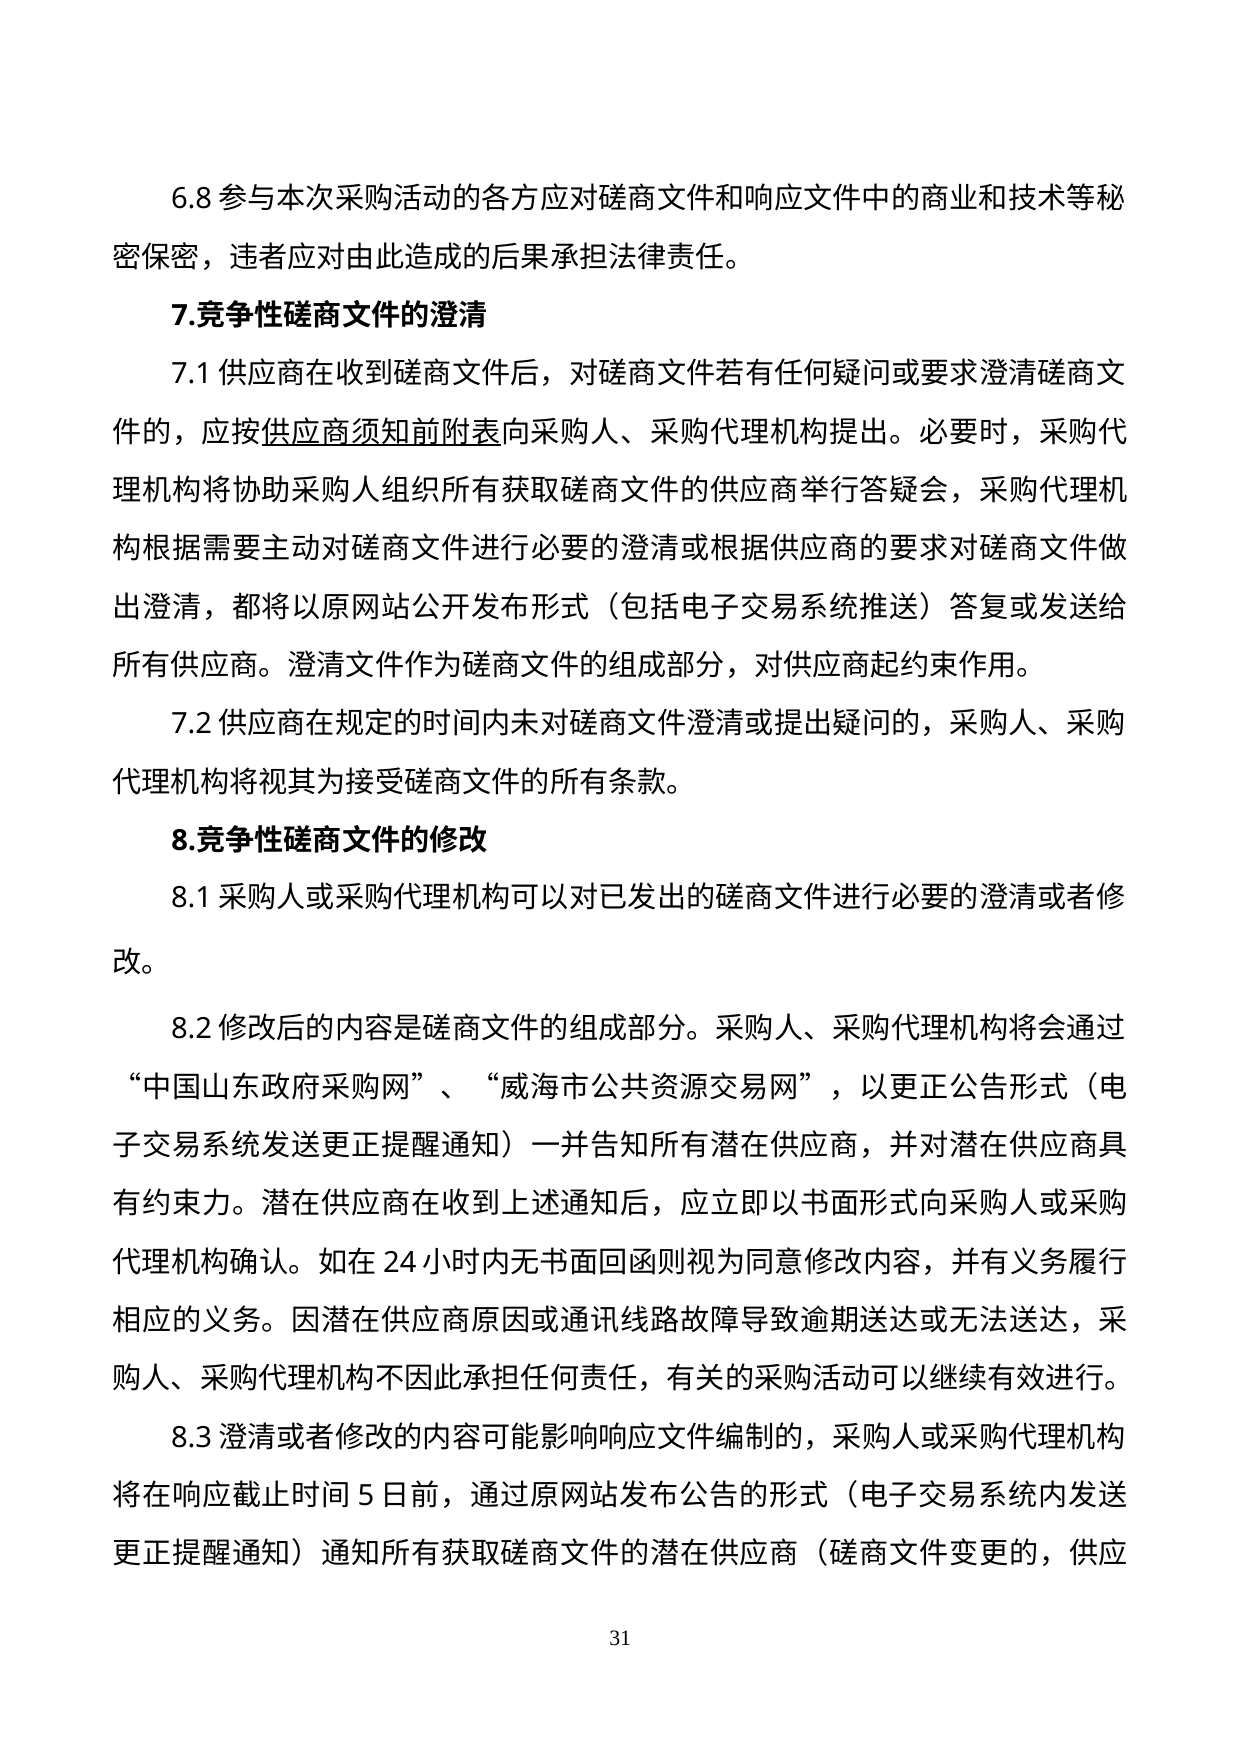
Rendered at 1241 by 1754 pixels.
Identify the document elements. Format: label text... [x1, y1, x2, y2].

text 8.1采购人或采购代理机构可以对已发出的磋商文件进行必要的澄清或者修改。 [112, 862, 1128, 992]
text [112, 1400, 1128, 1575]
text 7.2供应商在规定的时间内未对磋商文件澄清或提出疑问的，采购人、采购代理机构将视其为接受磋商文件的所有条款。 [112, 687, 1128, 804]
text 7.1供应商在收到磋商文件后，对磋商文件若有任何疑问或要求澄清磋商文件的，应按供应商须知前附表向采购人、采购代理机构提出。必要时，采购代理机构将协助采购人组织所有获取磋商文件的供应商举行答疑会，采购代理机构根据需要主动对磋商文件进行必要的澄清或根据供应商的要求对磋商文件做出澄清，都将以原网站公开发布形式（包括电子交易系统推送）答复或发送给所有供应商。澄清文件作为磋商文件的组成部分，对供应商起约束作用。 [112, 337, 1128, 687]
text 6.8参与本次采购活动的各方应对磋商文件和响应文件中的商业和技术等秘密保密，违者应对由此造成的后果承担法律责任。 [112, 162, 1128, 279]
text 7.竞争性磋商文件的澄清 [112, 279, 1128, 337]
text 8.2修改后的内容是磋商文件的组成部分。采购人、采购代理机构将会通过“中国山东政府采购网”、“威海市公共资源交易网”，以更正公告形式（电子交易系统发送更正提醒通知）一并告知所有潜在供应商，并对潜在供应商具有约束力。潜在供应商在收到上述通知后，应立即以书面形式向采购人或采购代理机构确认。如在24小时内无书面回函则视为同意修改内容，并有义务履行相应的义务。因潜在供应商原因或通讯线路故障导致逾期送达或无法送达，采购人、采购代理机构不因此承担任何责任，有关的采购活动可以继续有效进行。 [112, 992, 1128, 1400]
text 8.竞争性磋商文件的修改 [112, 804, 1128, 862]
